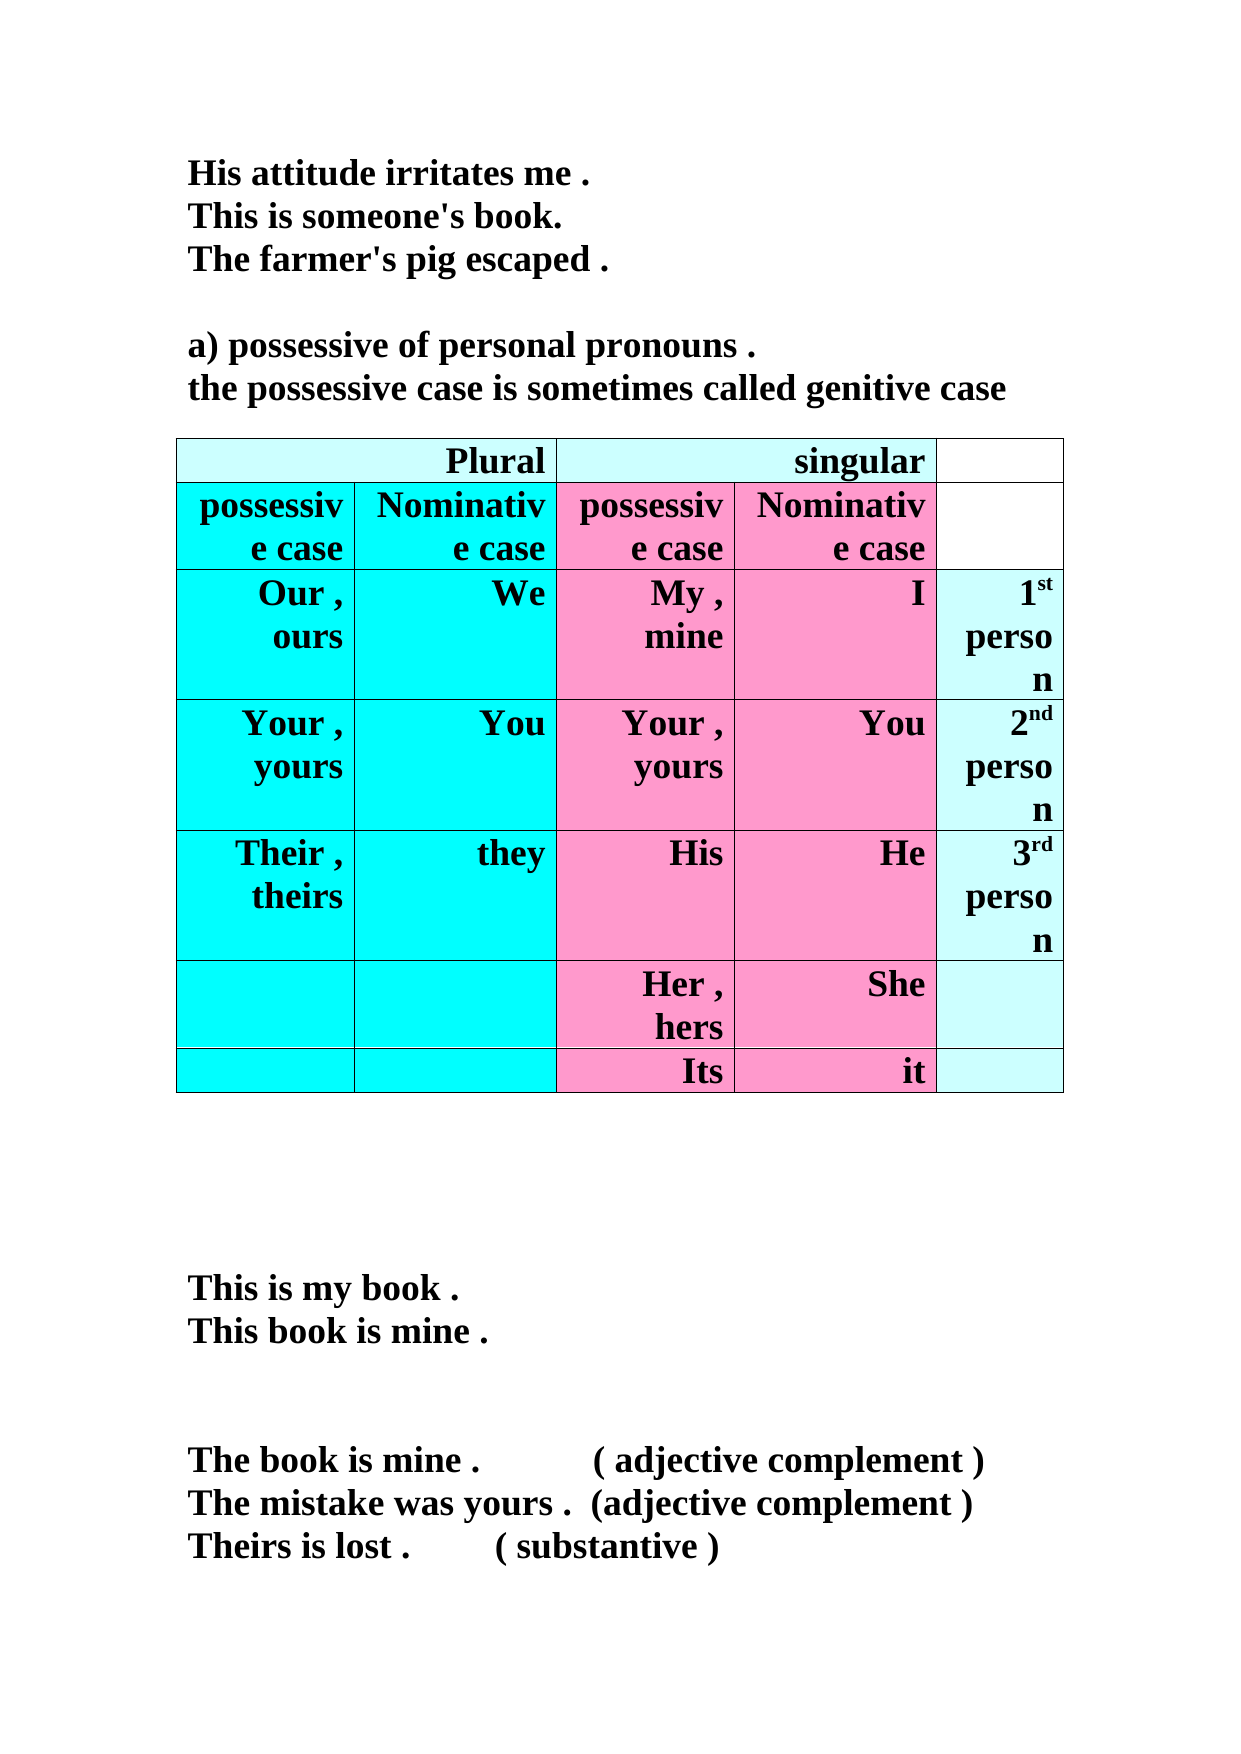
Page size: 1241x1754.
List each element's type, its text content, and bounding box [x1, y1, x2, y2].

text The mistake was yours . (adjective complement ) [187, 1481, 1053, 1524]
table_cell [937, 483, 1063, 569]
table_cell possessive case [177, 483, 354, 569]
table_cell Nominative case [355, 483, 556, 569]
table_cell Nominative case [735, 483, 936, 569]
text the possessive case is sometimes called genitive case [187, 366, 1053, 409]
table_cell You [735, 700, 936, 830]
table_cell Our , ours [177, 570, 354, 699]
table_cell 3rd person [937, 831, 1063, 960]
table_cell it [735, 1049, 936, 1092]
table_cell She [735, 961, 936, 1047]
table_cell Your , yours [557, 700, 734, 830]
table_cell [355, 1049, 556, 1092]
text This book is mine . [187, 1308, 1053, 1351]
table_cell His [557, 831, 734, 960]
table_cell [937, 1049, 1063, 1092]
table_header Plural [177, 439, 556, 482]
text The farmer's pig escaped . [187, 236, 1053, 279]
text His attitude irritates me . [187, 150, 1053, 193]
table_cell possessive case [557, 483, 734, 569]
table_header [937, 439, 1063, 482]
table_cell [177, 961, 354, 1047]
text This is someone's book. [187, 193, 1053, 236]
text The book is mine . ( adjective complement ) [187, 1438, 1053, 1481]
table_cell We [355, 570, 556, 699]
table_cell I [735, 570, 936, 699]
table_cell He [735, 831, 936, 960]
text a) possessive of personal pronouns . [187, 322, 1053, 366]
text Theirs is lost . ( substantive ) [187, 1524, 1053, 1567]
table_cell [355, 961, 556, 1047]
table_cell [937, 961, 1063, 1047]
table_cell 1st person [937, 570, 1063, 699]
table_cell Their , theirs [177, 831, 354, 960]
table_cell My , mine [557, 570, 734, 699]
table_cell You [355, 700, 556, 830]
table_cell [177, 1049, 354, 1092]
table_cell they [355, 831, 556, 960]
text This is my book . [187, 1265, 1053, 1308]
table_header singular [557, 439, 936, 482]
table_cell 2nd person [937, 700, 1063, 830]
table_cell Its [557, 1049, 734, 1092]
table_cell Her , hers [557, 961, 734, 1047]
table_cell Your , yours [177, 700, 354, 830]
